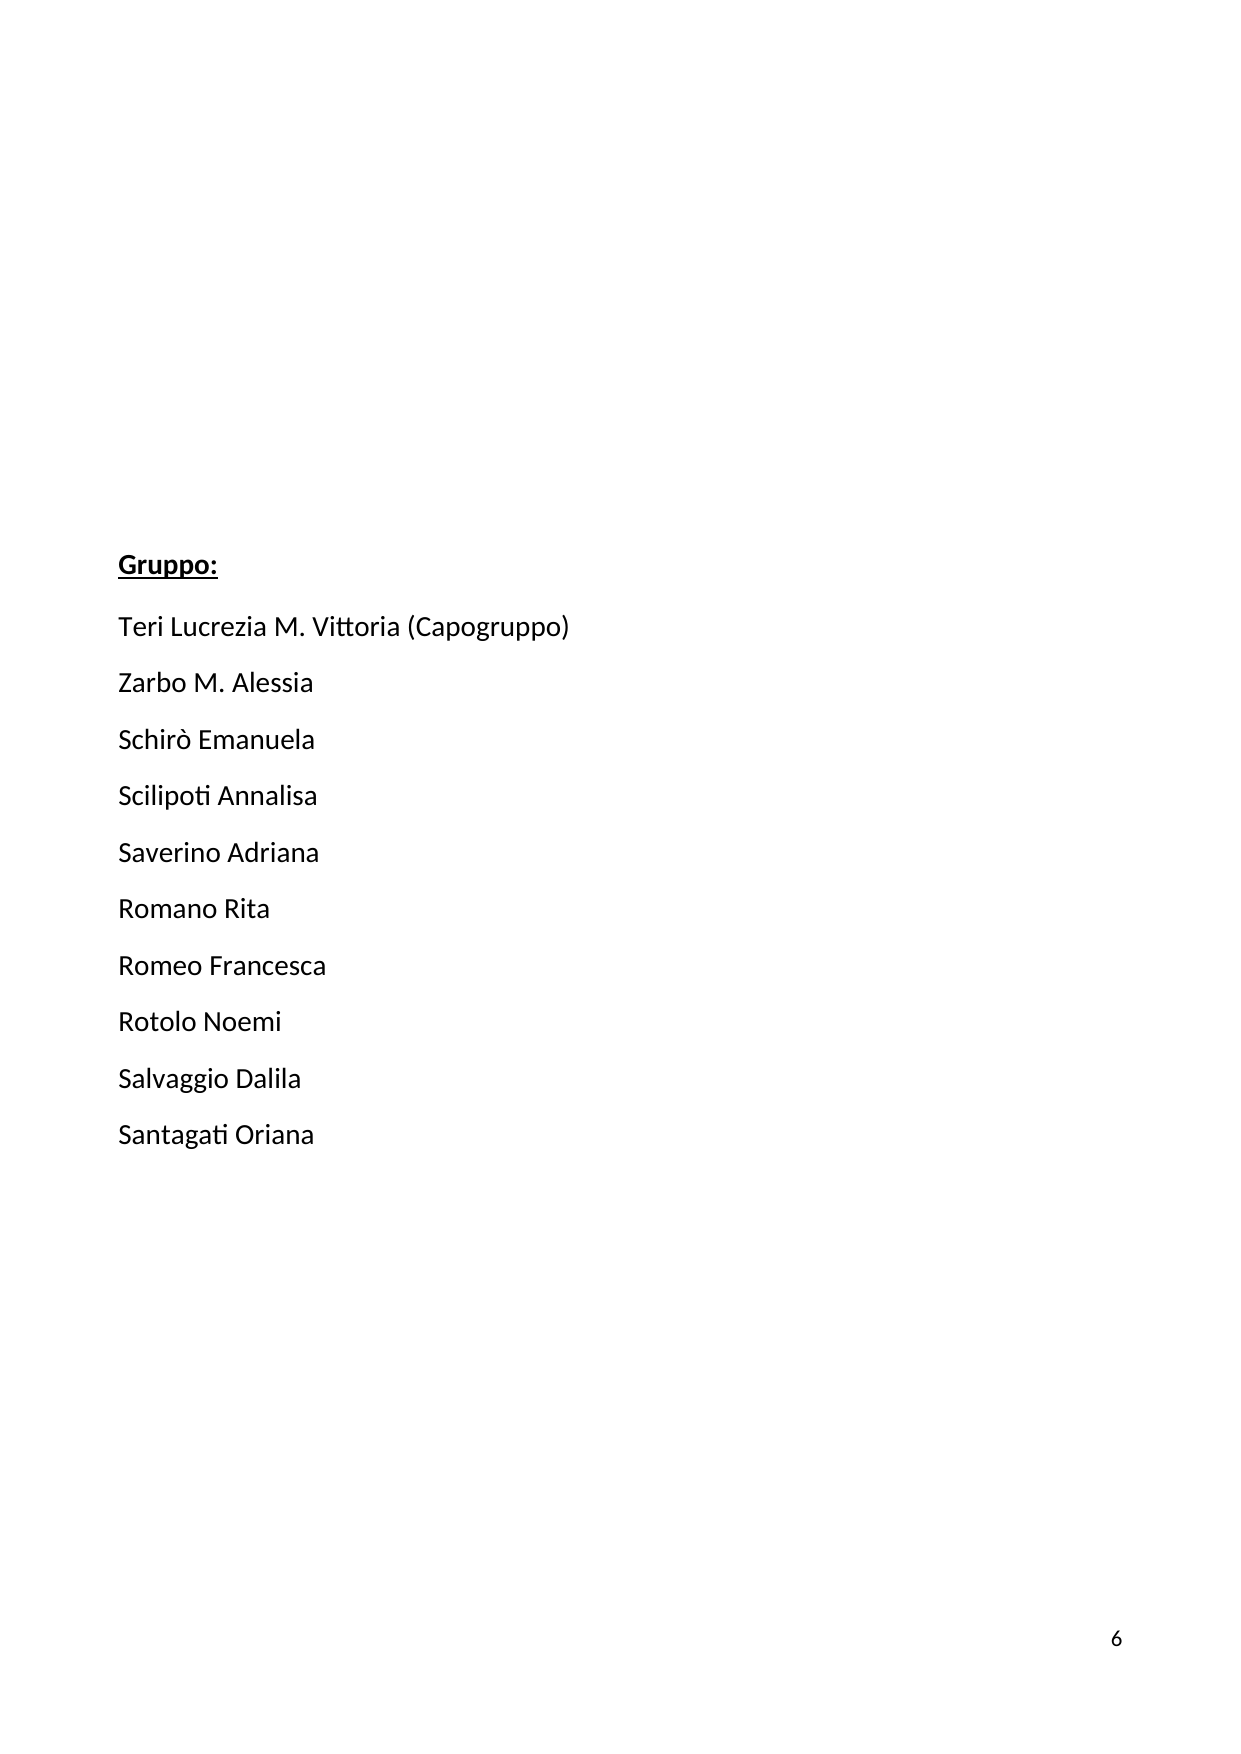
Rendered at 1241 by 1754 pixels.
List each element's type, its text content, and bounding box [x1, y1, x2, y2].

text Scilipoti Annalisa [118, 777, 1122, 813]
text Rotolo Noemi [118, 1003, 1122, 1039]
text Gruppo: [118, 546, 1122, 582]
text Schirò Emanuela [118, 721, 1122, 757]
text Zarbo M. Alessia [118, 664, 1122, 700]
text Romano Rita [118, 890, 1122, 926]
text Teri Lucrezia M. Vittoria (Capogruppo) [118, 608, 1122, 644]
text Salvaggio Dalila [118, 1060, 1122, 1095]
text Romeo Francesca [118, 947, 1122, 982]
text Saverino Adriana [118, 834, 1122, 869]
text Santagati Oriana [118, 1116, 1122, 1152]
